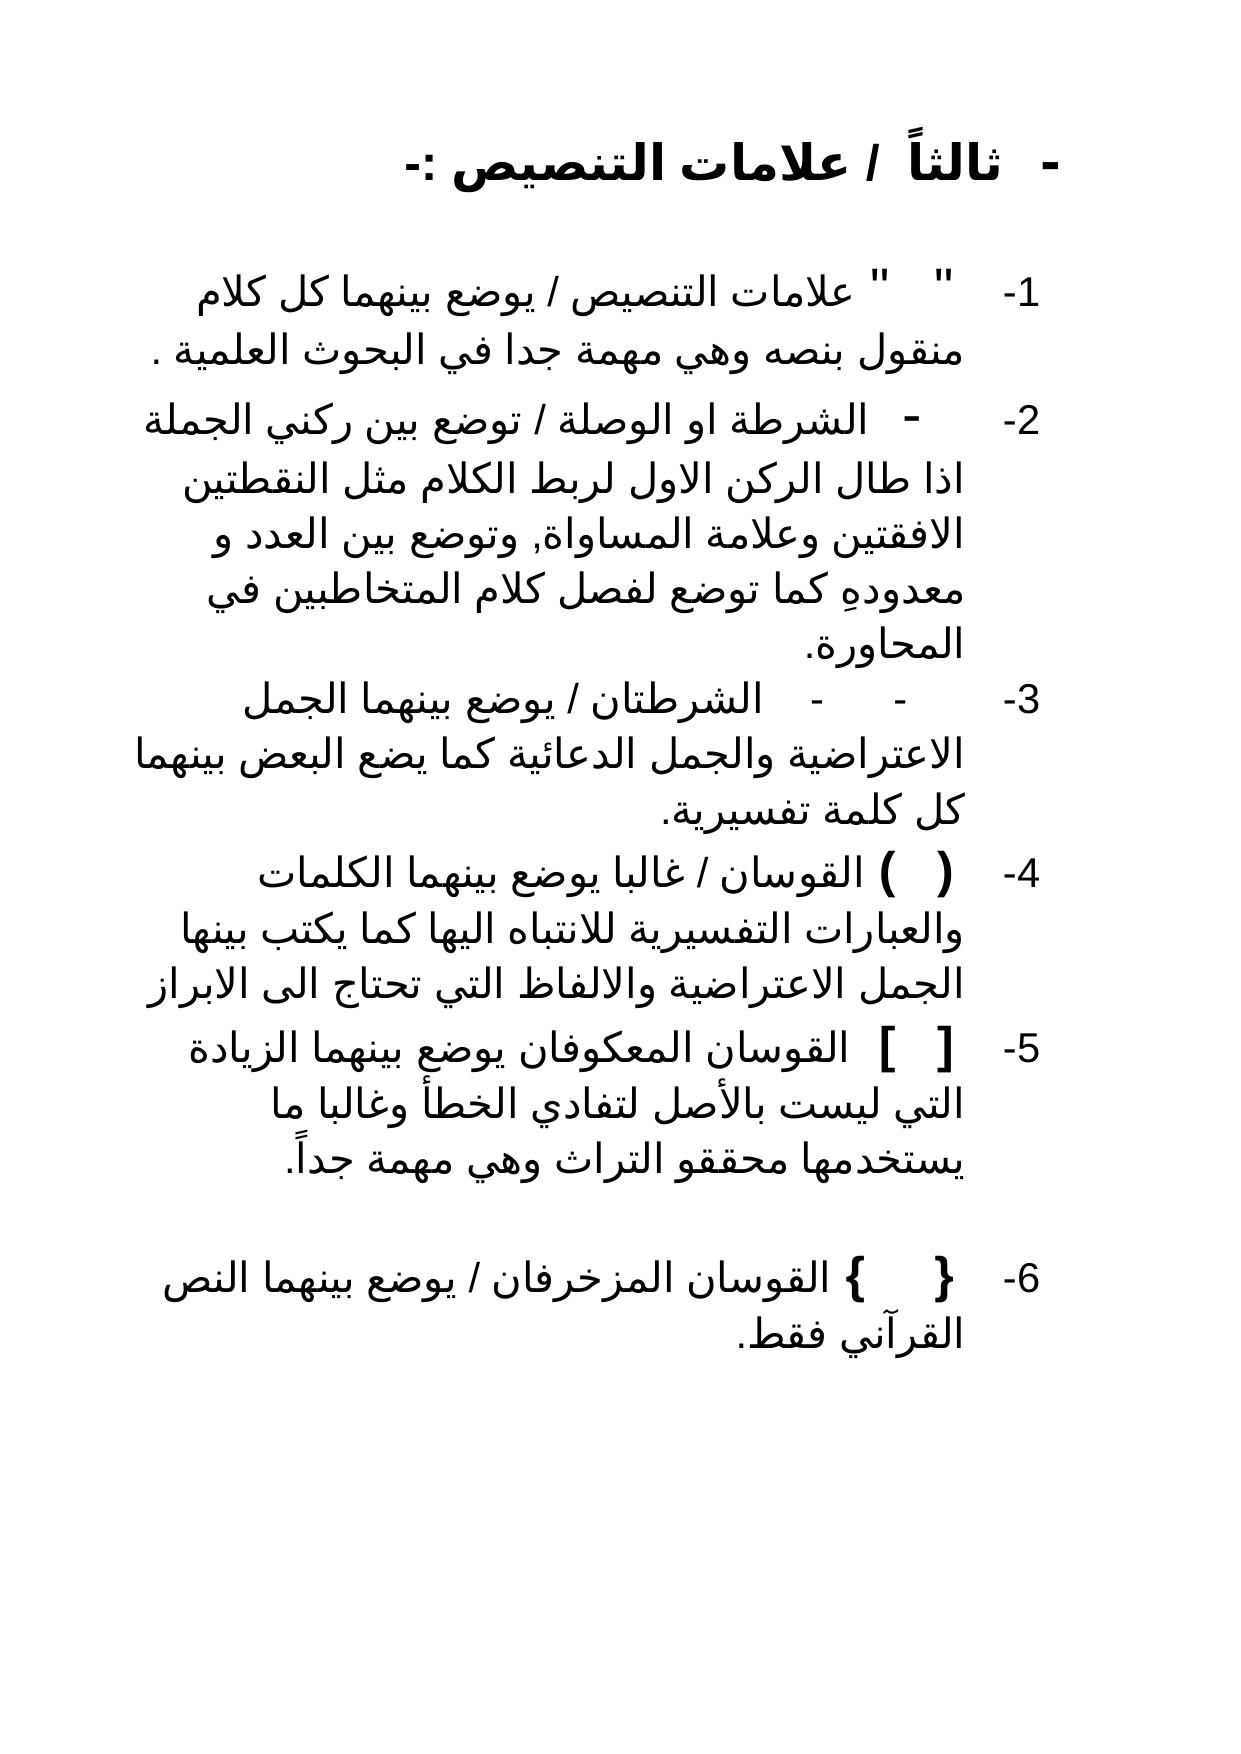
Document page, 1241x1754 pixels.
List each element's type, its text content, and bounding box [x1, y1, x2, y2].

list ثالثاً / علامات التنصيص :- [118, 133, 1040, 192]
list { } القوسان المزخرفان / يوضع بينهما النص القرآني فقط. [118, 1245, 1003, 1358]
list [ ] القوسان المعكوفان يوضع بينهما الزيادة التي ليست بالأصل لتفادي الخطأ وغالبا ما يستخدمها محققو التراث وهي مهمة جداً. [118, 1015, 1003, 1183]
list - - الشرطتان / يوضع بينهما الجمل الاعتراضية والجمل الدعائية كما يضع البعض بينهما كل كلمة تفسيرية. [118, 675, 1003, 833]
list " " علامات التنصيص / يوضع بينهما كل كلام منقول بنصه وهي مهمة جدا في البحوث العلمية . [118, 256, 1003, 373]
list ( ) القوسان / غالبا يوضع بينهما الكلمات والعبارات التفسيرية للانتباه اليها كما يكتب بينها الجمل الاعتراضية والالفاظ التي تحتاج الى الابراز [118, 840, 1003, 1008]
list - الشرطة او الوصلة / توضع بين ركني الجملة اذا طال الركن الاول لربط الكلام مثل النقطتين الافقتين وعلامة المساواة, وتوضع بين العدد و معدودهِ كما توضع لفصل كلام المتخاطبين في المحاورة. [118, 380, 1003, 668]
